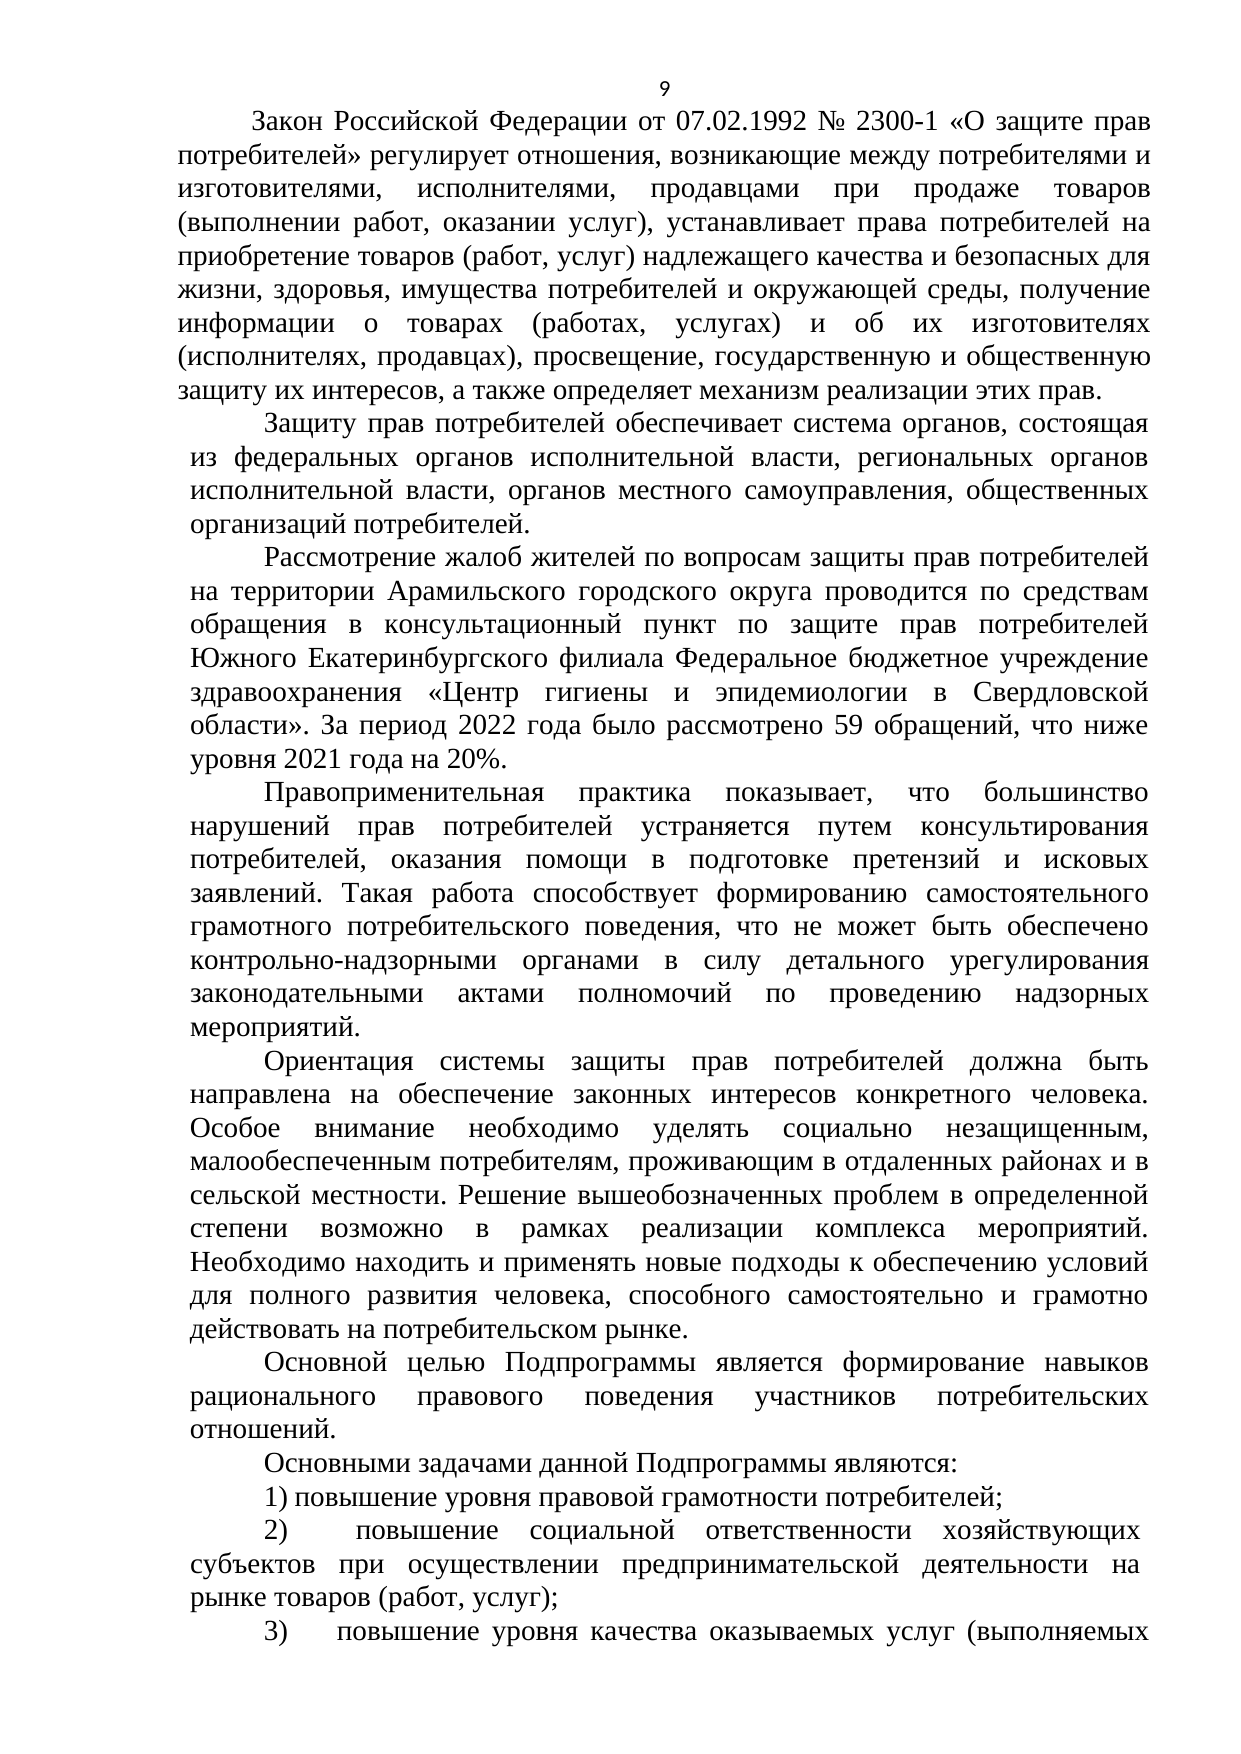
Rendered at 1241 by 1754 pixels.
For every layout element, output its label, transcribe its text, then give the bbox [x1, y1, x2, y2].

text Основной целью Подпрограммы является формирование навыков рационального правового поведения участников потребительских отношений. [189, 1344, 1149, 1445]
list повышение уровня правовой грамотности потребителей; [190, 1479, 1152, 1512]
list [190, 1613, 1149, 1646]
text Правоприменительная практика показывает, что большинство нарушений прав потребителей устраняется путем консультирования потребителей, оказания помощи в подготовке претензий и исковых заявлений. Такая работа способствует формированию самостоятельного грамотного потребительского поведения, что не может быть обеспечено контрольно-надзорными органами в силу детального урегулирования законодательными актами полномочий по проведению надзорных мероприятий. [190, 774, 1149, 1043]
text Закон Российской Федерации от 07.02.1992 № 2300-1 «О защите прав потребителей» регулирует отношения, возникающие между потребителями и изготовителями, исполнителями, продавцами при продаже товаров (выполнении работ, оказании услуг), устанавливает права потребителей на приобретение товаров (работ, услуг) надлежащего качества и безопасных для жизни, здоровья, имущества потребителей и окружающей среды, получение информации о товарах (работах, услугах) и об их изготовителях (исполнителях, продавцах), просвещение, государственную и общественную защиту их интересов, а также определяет механизм реализации этих прав. [177, 103, 1152, 405]
text Рассмотрение жалоб жителей по вопросам защиты прав потребителей на территории Арамильского городского округа проводится по средствам обращения в консультационный пункт по защите прав потребителей Южного Екатеринбургского филиала Федеральное бюджетное учреждение здравоохранения «Центр гигиены и эпидемиологии в Свердловской области». За период 2022 года было рассмотрено 59 обращений, что ниже уровня 2021 года на 20%. [190, 539, 1149, 774]
text Ориентация системы защиты прав потребителей должна быть направлена на обеспечение законных интересов конкретного человека. Особое внимание необходимо уделять социально незащищенным, малообеспеченным потребителям, проживающим в отдаленных районах и в сельской местности. Решение вышеобозначенных проблем в определенной степени возможно в рамках реализации комплекса мероприятий. Необходимо находить и применять новые подходы к обеспечению условий для полного развития человека, способного самостоятельно и грамотно действовать на потребительском рынке. [189, 1043, 1149, 1344]
list повышение социальной ответственности хозяйствующих субъектов при осуществлении предпринимательской деятельности на рынке товаров (работ, услуг); [190, 1512, 1141, 1613]
text Защиту прав потребителей обеспечивает система органов, состоящая из федеральных органов исполнительной власти, региональных органов исполнительной власти, органов местного самоуправления, общественных организаций потребителей. [190, 405, 1149, 539]
text Основными задачами данной Подпрограммы являются: [189, 1445, 1152, 1479]
